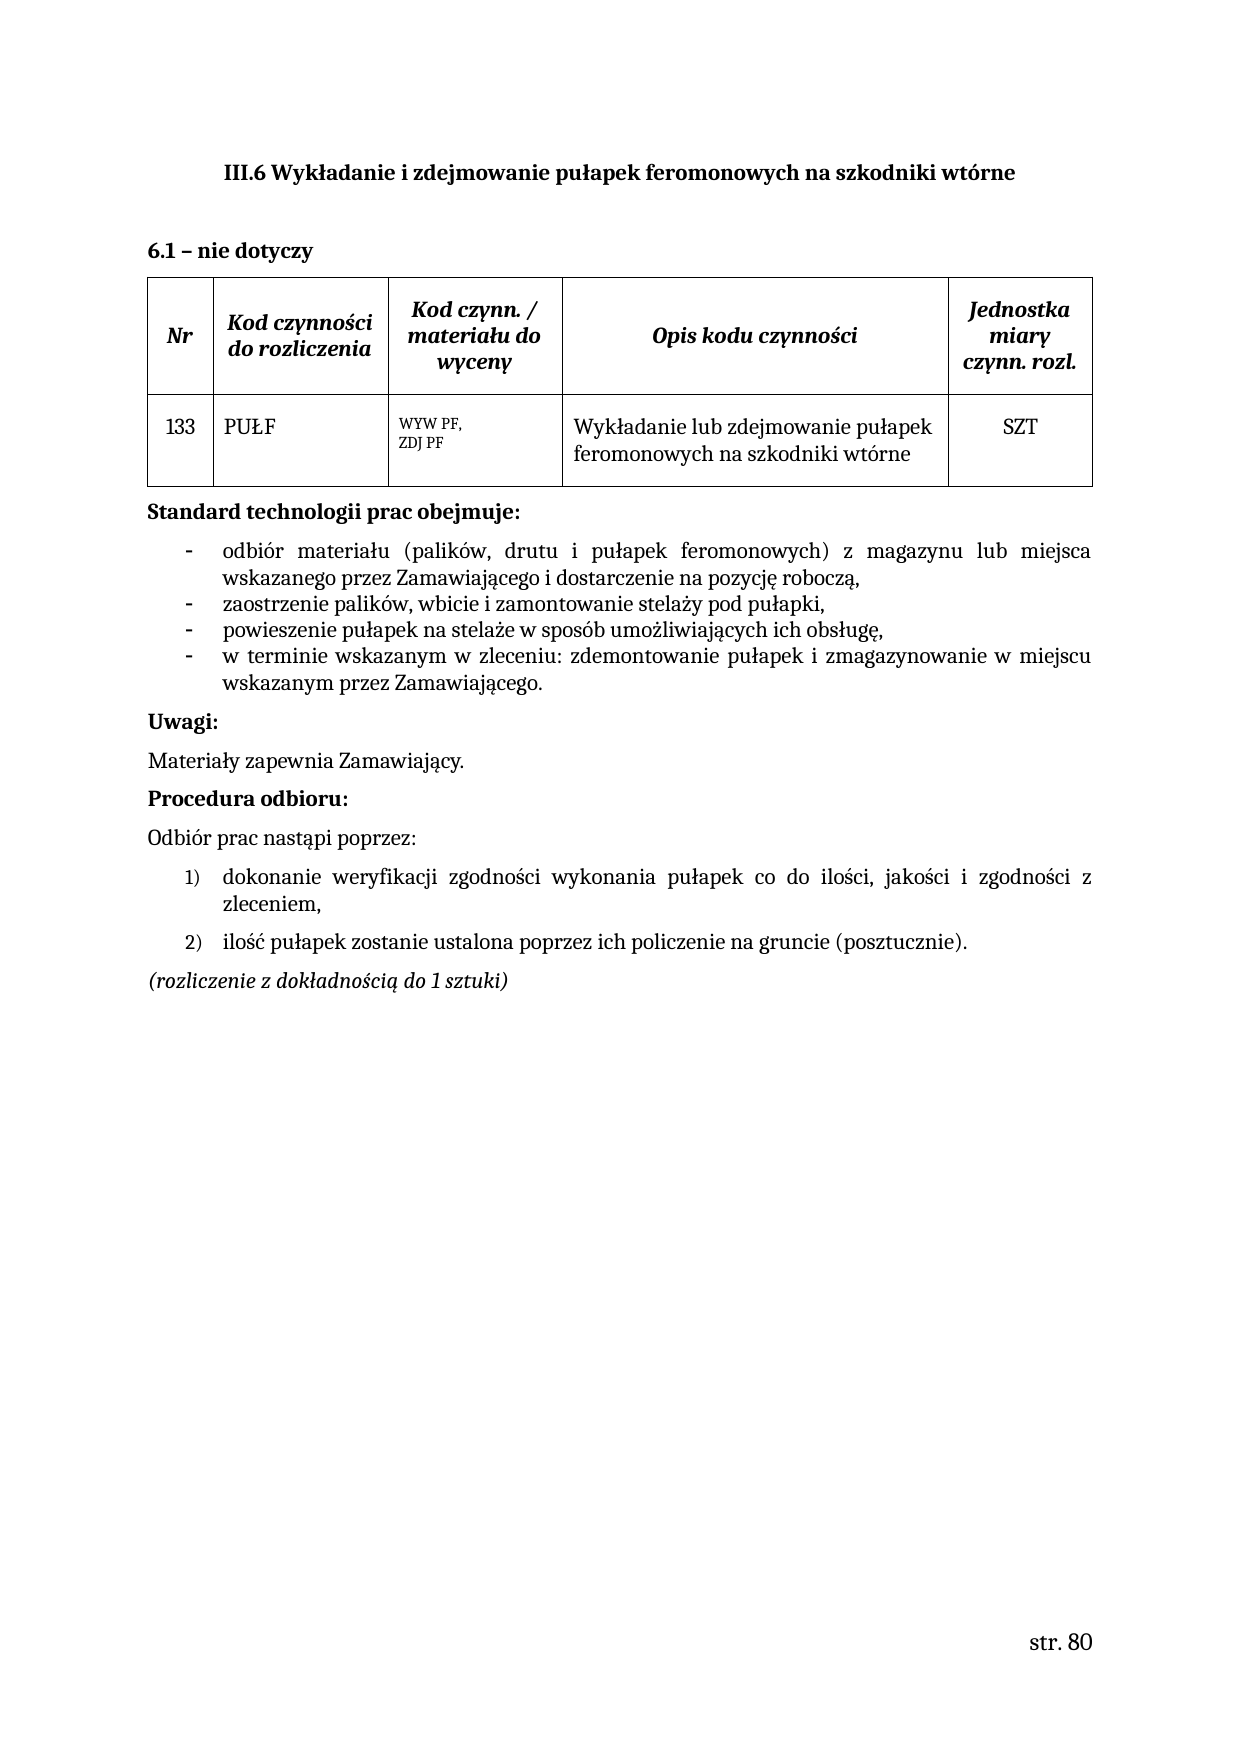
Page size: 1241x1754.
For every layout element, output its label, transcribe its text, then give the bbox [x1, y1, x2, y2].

text Standard technologii prac obejmuje: [148, 499, 1093, 525]
subtitle III.6 Wykładanie i zdejmowanie pułapek feromonowych na szkodniki wtórne [148, 160, 1093, 186]
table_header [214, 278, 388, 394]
text Uwagi: [148, 708, 1093, 735]
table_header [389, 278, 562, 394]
list ilość pułapek zostanie ustalona poprzez ich policzenie na gruncie (posztucznie). [185, 929, 1093, 956]
text (rozliczenie z dokładnością do 1 sztuki) [148, 968, 1093, 994]
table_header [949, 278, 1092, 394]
list zaostrzenie palików, wbicie i zamontowanie stelaży pod pułapki, [185, 591, 1093, 617]
list odbiór materiału (palików, drutu i pułapek feromonowych) z magazynu lub miejsca wskazanego przez Zamawiającego i dostarczenie na pozycję roboczą, [185, 538, 1093, 591]
text 6.1 – nie dotyczy [148, 238, 1093, 264]
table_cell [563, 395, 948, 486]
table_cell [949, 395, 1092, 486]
list dokonanie weryfikacji zgodności wykonania pułapek co do ilości, jakości i zgodności z zleceniem, [185, 864, 1093, 917]
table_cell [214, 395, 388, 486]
text Procedura odbioru: [148, 786, 1093, 813]
text Materiały zapewnia Zamawiający. [148, 747, 1093, 774]
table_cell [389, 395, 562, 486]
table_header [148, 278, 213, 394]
text Odbiór prac nastąpi poprzez: [148, 825, 1093, 851]
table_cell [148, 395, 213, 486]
list w terminie wskazanym w zleceniu: zdemontowanie pułapek i zmagazynowanie w miejscu wskazanym przez Zamawiającego. [185, 643, 1093, 696]
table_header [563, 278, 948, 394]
list powieszenie pułapek na stelaże w sposób umożliwiających ich obsługę, [185, 617, 1093, 643]
